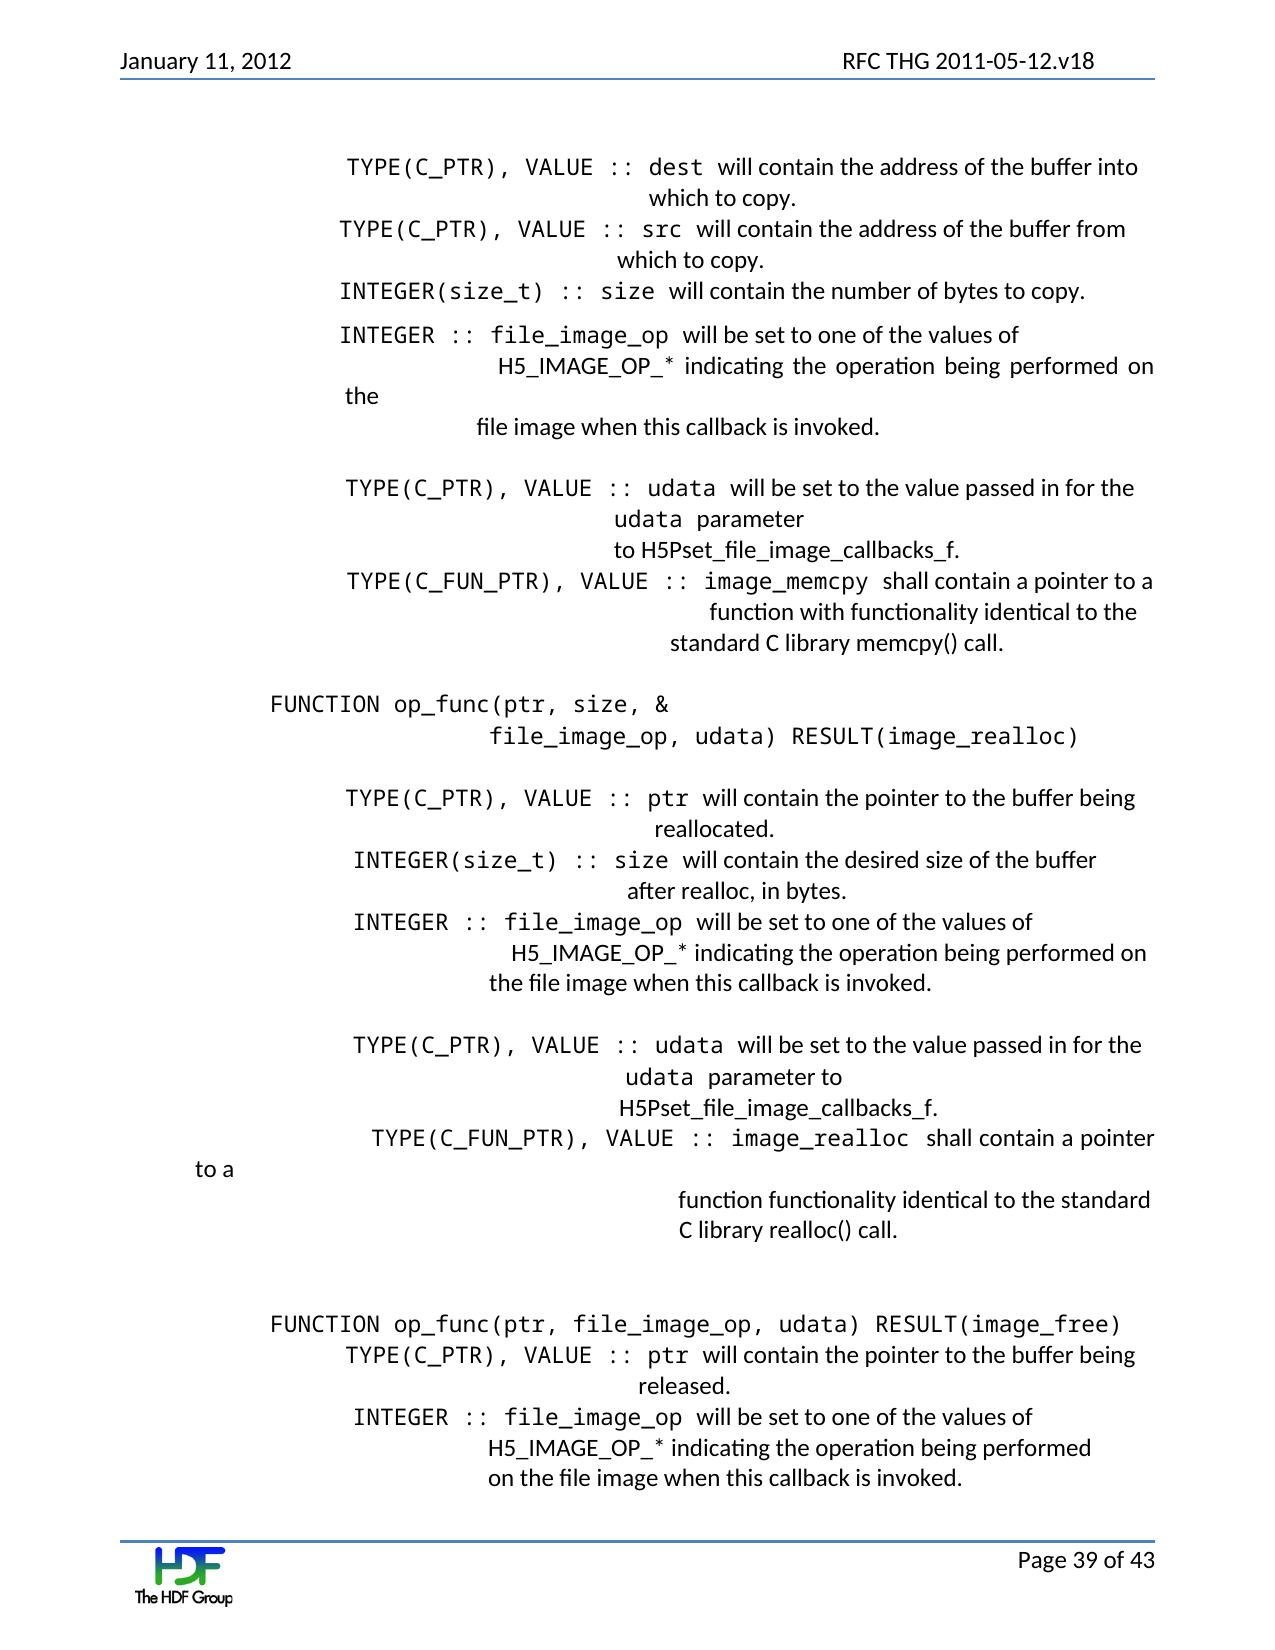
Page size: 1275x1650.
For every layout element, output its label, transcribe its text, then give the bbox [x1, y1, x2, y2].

text udata parameter to [195, 1061, 1155, 1092]
text INTEGER :: file_image_op will be set to one of the values of [195, 1401, 1155, 1432]
text H5_IMAGE_OP_* indicating the operation being performed on the [345, 350, 1155, 411]
text after realloc, in bytes. [195, 875, 1155, 906]
text file image when this callback is invoked. [345, 411, 1155, 441]
text INTEGER :: file_image_op will be set to one of the values of [195, 906, 1155, 937]
text TYPE(C_PTR), VALUE :: ptr will contain the pointer to the buffer being [195, 1339, 1155, 1370]
text file_image_op, udata) RESULT(image_realloc) [345, 720, 1155, 751]
text TYPE(C_PTR), VALUE :: udata will be set to the value passed in for the [345, 472, 1155, 503]
text to H5Pset_file_image_callbacks_f. [495, 534, 1155, 565]
text function with functionality identical to the [195, 596, 1155, 627]
text H5Pset_file_image_callbacks_f. [195, 1092, 1155, 1122]
text FUNCTION op_func(ptr, file_image_op, udata) RESULT(image_free) [195, 1308, 1155, 1339]
picture [135, 1547, 233, 1607]
text which to copy. [195, 182, 1155, 213]
text INTEGER :: file_image_op will be set to one of the values of [195, 318, 1155, 350]
text TYPE(C_PTR), VALUE :: dest will contain the address of the buffer into [195, 151, 1155, 182]
text released. [420, 1370, 1155, 1401]
text TYPE(C_PTR), VALUE :: src will contain the address of the buffer from [195, 213, 1155, 244]
text reallocated. [195, 813, 1155, 844]
text TYPE(C_PTR), VALUE :: ptr will contain the pointer to the buffer being [195, 782, 1155, 813]
text C library realloc() call. [570, 1214, 1155, 1245]
text TYPE(C_FUN_PTR), VALUE :: image_memcpy shall contain a pointer to a [195, 565, 1155, 596]
list INTEGER(size_t) :: size will contain the number of bytes to copy. [195, 275, 1155, 306]
text udata parameter [495, 503, 1155, 534]
text on the file image when this callback is invoked. [345, 1462, 1155, 1493]
text TYPE(C_PTR), VALUE :: udata will be set to the value passed in for the [195, 1029, 1155, 1061]
text FUNCTION op_func(ptr, size, & [195, 688, 1155, 720]
text standard C library memcpy() call. [195, 627, 1155, 657]
text H5_IMAGE_OP_* indicating the operation being performed on [195, 937, 1155, 967]
text TYPE(C_FUN_PTR), VALUE :: image_realloc shall contain a pointer to a [195, 1122, 1155, 1184]
text which to copy. [570, 244, 1155, 275]
text the file image when this callback is invoked. [195, 967, 1155, 998]
text INTEGER(size_t) :: size will contain the desired size of the buffer [195, 844, 1155, 875]
text function functionality identical to the standard [570, 1184, 1155, 1214]
text H5_IMAGE_OP_* indicating the operation being performed [195, 1432, 1155, 1462]
